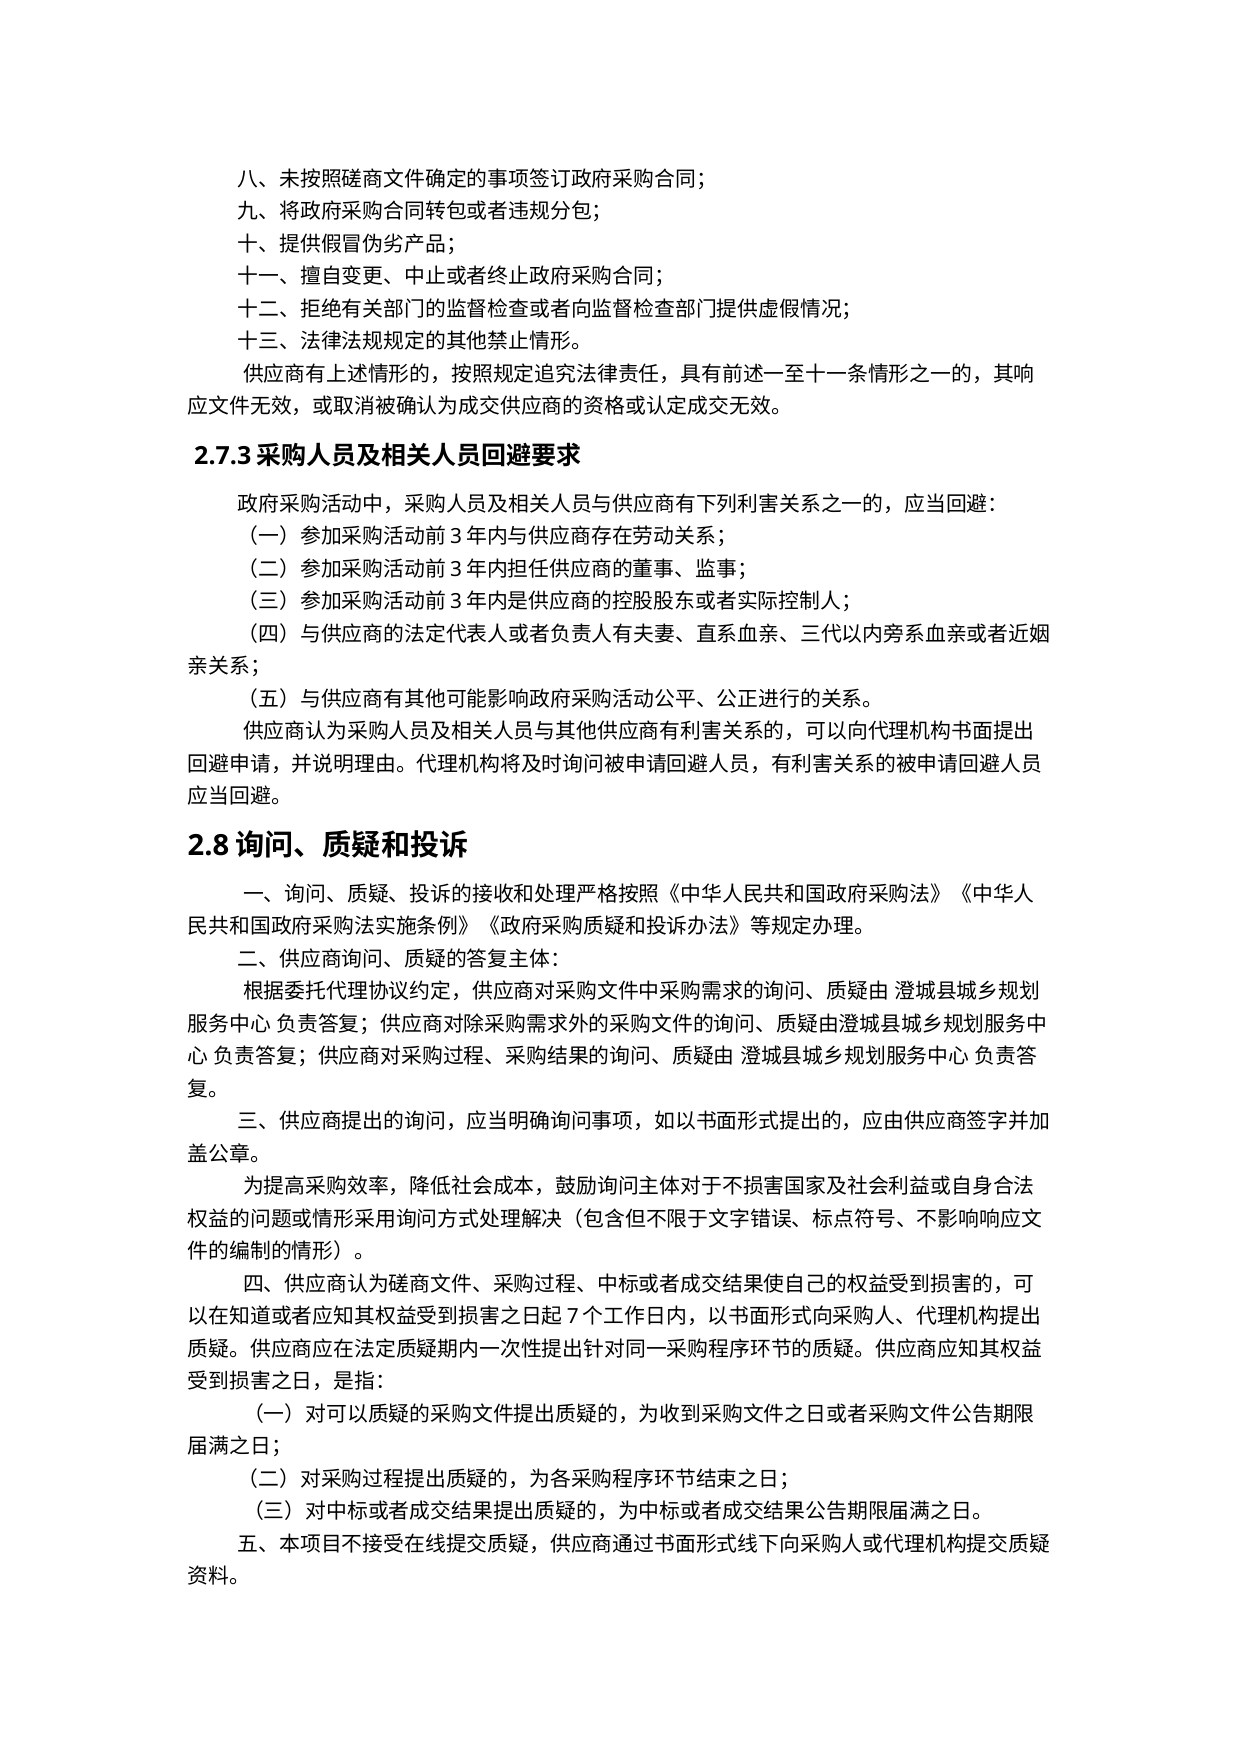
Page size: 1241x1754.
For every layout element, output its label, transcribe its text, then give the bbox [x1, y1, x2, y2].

text 十一、擅自变更、中止或者终止政府采购合同； [187, 259, 1053, 292]
text （三）参加采购活动前3年内是供应商的控股股东或者实际控制人； [187, 584, 1053, 617]
text 五、本项目不接受在线提交质疑，供应商通过书面形式线下向采购人或代理机构提交质疑资料。 [187, 1527, 1053, 1592]
text 供应商有上述情形的，按照规定追究法律责任，具有前述一至十一条情形之一的，其响应文件无效，或取消被确认为成交供应商的资格或认定成交无效。 [187, 357, 1053, 422]
text 十三、法律法规规定的其他禁止情形。 [187, 324, 1053, 357]
text 为提高采购效率，降低社会成本，鼓励询问主体对于不损害国家及社会利益或自身合法权益的问题或情形采用询问方式处理解决（包含但不限于文字错误、标点符号、不影响响应文件的编制的情形）。 [187, 1169, 1053, 1267]
text （四）与供应商的法定代表人或者负责人有夫妻、直系血亲、三代以内旁系血亲或者近姻亲关系； [187, 617, 1053, 682]
text 九、将政府采购合同转包或者违规分包； [187, 194, 1053, 227]
text 三、供应商提出的询问，应当明确询问事项，如以书面形式提出的，应由供应商签字并加盖公章。 [187, 1104, 1053, 1169]
text 十、提供假冒伪劣产品； [187, 227, 1053, 259]
text 一、询问、质疑、投诉的接收和处理严格按照《中华人民共和国政府采购法》《中华人民共和国政府采购法实施条例》《政府采购质疑和投诉办法》等规定办理。 [187, 877, 1053, 942]
text （一）对可以质疑的采购文件提出质疑的，为收到采购文件之日或者采购文件公告期限届满之日； [187, 1397, 1053, 1462]
text 2.8询问、质疑和投诉 [187, 812, 1053, 877]
text 供应商认为采购人员及相关人员与其他供应商有利害关系的，可以向代理机构书面提出回避申请，并说明理由。代理机构将及时询问被申请回避人员，有利害关系的被申请回避人员应当回避。 [187, 714, 1053, 812]
text （三）对中标或者成交结果提出质疑的，为中标或者成交结果公告期限届满之日。 [187, 1494, 1053, 1527]
text （二）参加采购活动前3年内担任供应商的董事、监事； [187, 552, 1053, 584]
text 2.7.3采购人员及相关人员回避要求 [187, 422, 1053, 487]
text （一）参加采购活动前3年内与供应商存在劳动关系； [187, 519, 1053, 552]
text 十二、拒绝有关部门的监督检查或者向监督检查部门提供虚假情况； [187, 292, 1053, 324]
text （五）与供应商有其他可能影响政府采购活动公平、公正进行的关系。 [187, 682, 1053, 714]
text 根据委托代理协议约定，供应商对采购文件中采购需求的询问、质疑由 澄城县城乡规划服务中心 负责答复；供应商对除采购需求外的采购文件的询问、质疑由澄城县城乡规划服务中心 负责答复；供应商对采购过程、采购结果的询问、质疑由 澄城县城乡规划服务中心 负责答复。 [187, 974, 1053, 1104]
text 四、供应商认为磋商文件、采购过程、中标或者成交结果使自己的权益受到损害的，可以在知道或者应知其权益受到损害之日起7个工作日内，以书面形式向采购人、代理机构提出质疑。供应商应在法定质疑期内一次性提出针对同一采购程序环节的质疑。供应商应知其权益受到损害之日，是指： [187, 1267, 1053, 1397]
text 八、未按照磋商文件确定的事项签订政府采购合同； [187, 162, 1053, 194]
text （二）对采购过程提出质疑的，为各采购程序环节结束之日； [187, 1462, 1053, 1494]
text 二、供应商询问、质疑的答复主体： [187, 942, 1053, 974]
text 政府采购活动中，采购人员及相关人员与供应商有下列利害关系之一的，应当回避： [187, 487, 1053, 519]
